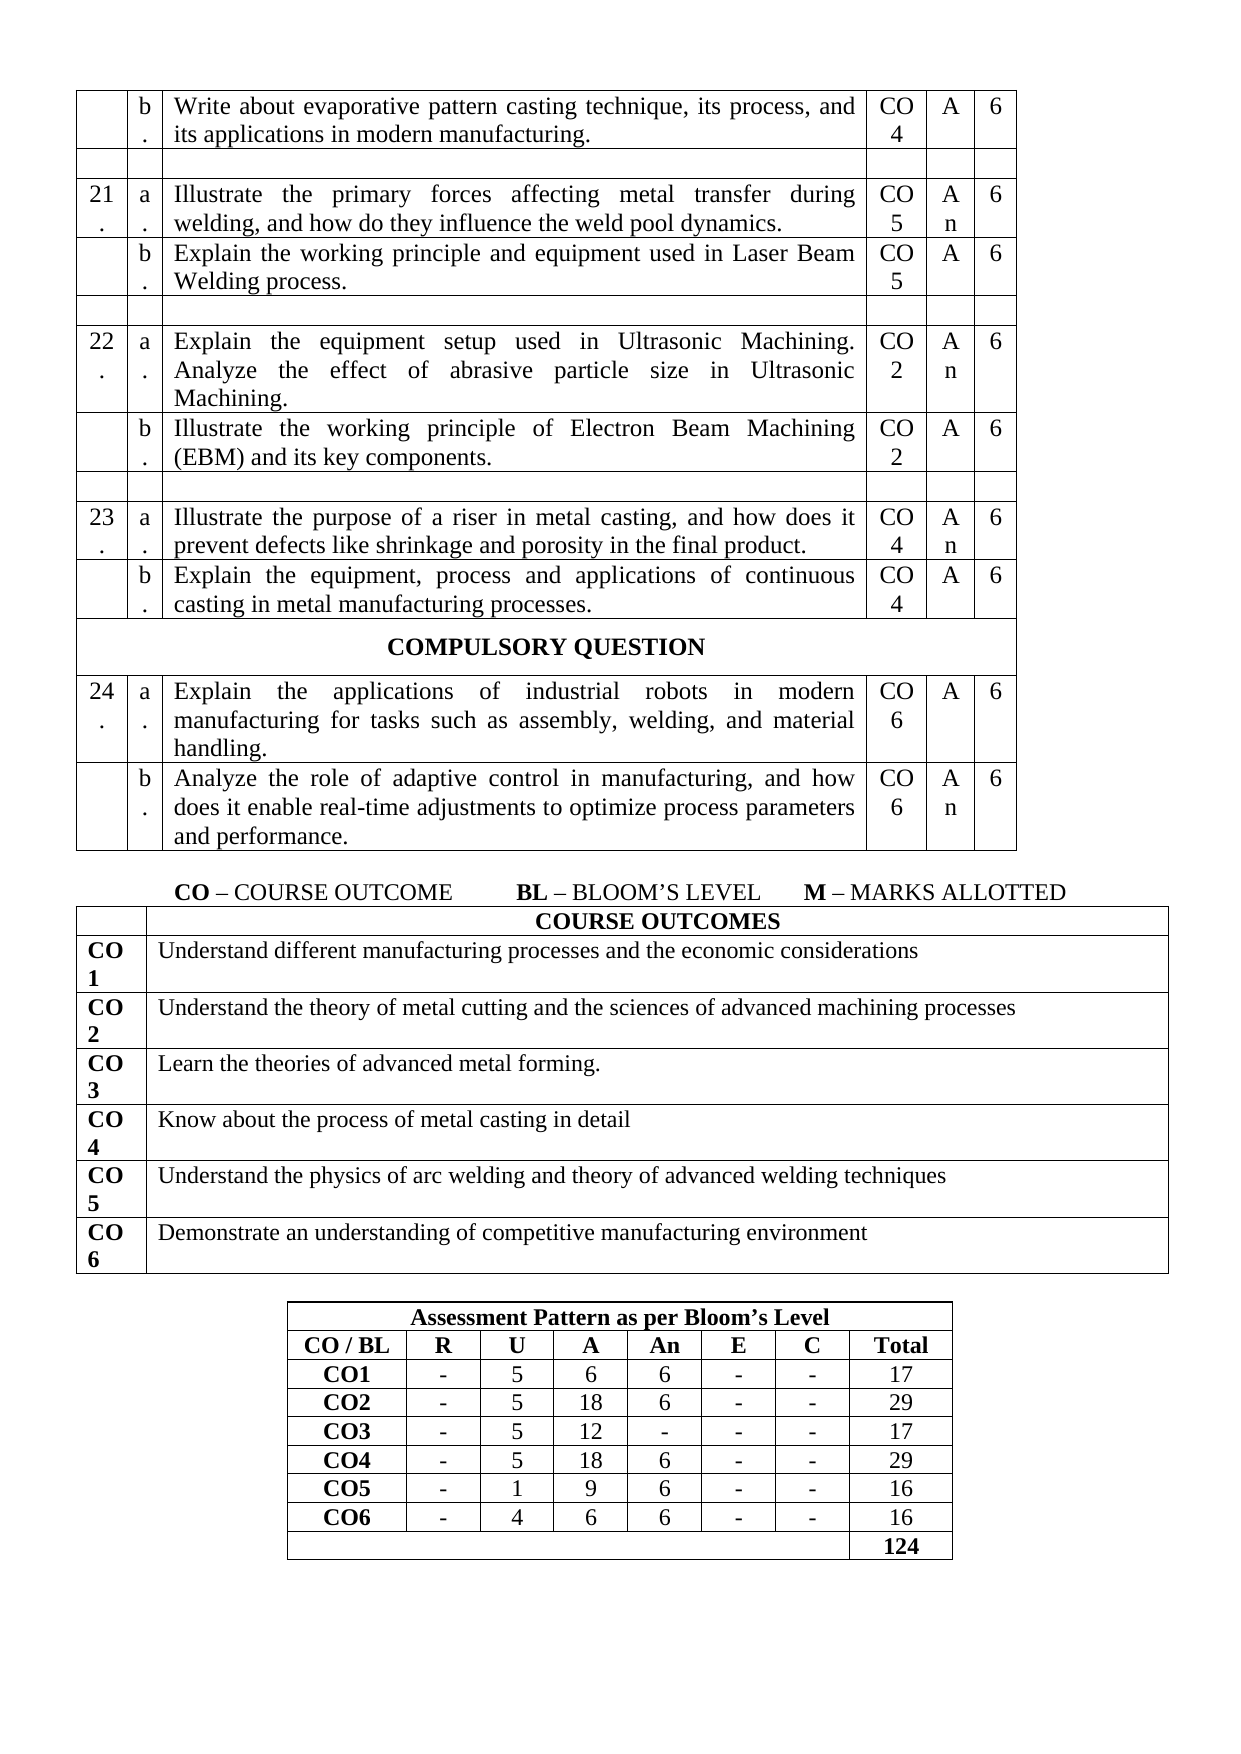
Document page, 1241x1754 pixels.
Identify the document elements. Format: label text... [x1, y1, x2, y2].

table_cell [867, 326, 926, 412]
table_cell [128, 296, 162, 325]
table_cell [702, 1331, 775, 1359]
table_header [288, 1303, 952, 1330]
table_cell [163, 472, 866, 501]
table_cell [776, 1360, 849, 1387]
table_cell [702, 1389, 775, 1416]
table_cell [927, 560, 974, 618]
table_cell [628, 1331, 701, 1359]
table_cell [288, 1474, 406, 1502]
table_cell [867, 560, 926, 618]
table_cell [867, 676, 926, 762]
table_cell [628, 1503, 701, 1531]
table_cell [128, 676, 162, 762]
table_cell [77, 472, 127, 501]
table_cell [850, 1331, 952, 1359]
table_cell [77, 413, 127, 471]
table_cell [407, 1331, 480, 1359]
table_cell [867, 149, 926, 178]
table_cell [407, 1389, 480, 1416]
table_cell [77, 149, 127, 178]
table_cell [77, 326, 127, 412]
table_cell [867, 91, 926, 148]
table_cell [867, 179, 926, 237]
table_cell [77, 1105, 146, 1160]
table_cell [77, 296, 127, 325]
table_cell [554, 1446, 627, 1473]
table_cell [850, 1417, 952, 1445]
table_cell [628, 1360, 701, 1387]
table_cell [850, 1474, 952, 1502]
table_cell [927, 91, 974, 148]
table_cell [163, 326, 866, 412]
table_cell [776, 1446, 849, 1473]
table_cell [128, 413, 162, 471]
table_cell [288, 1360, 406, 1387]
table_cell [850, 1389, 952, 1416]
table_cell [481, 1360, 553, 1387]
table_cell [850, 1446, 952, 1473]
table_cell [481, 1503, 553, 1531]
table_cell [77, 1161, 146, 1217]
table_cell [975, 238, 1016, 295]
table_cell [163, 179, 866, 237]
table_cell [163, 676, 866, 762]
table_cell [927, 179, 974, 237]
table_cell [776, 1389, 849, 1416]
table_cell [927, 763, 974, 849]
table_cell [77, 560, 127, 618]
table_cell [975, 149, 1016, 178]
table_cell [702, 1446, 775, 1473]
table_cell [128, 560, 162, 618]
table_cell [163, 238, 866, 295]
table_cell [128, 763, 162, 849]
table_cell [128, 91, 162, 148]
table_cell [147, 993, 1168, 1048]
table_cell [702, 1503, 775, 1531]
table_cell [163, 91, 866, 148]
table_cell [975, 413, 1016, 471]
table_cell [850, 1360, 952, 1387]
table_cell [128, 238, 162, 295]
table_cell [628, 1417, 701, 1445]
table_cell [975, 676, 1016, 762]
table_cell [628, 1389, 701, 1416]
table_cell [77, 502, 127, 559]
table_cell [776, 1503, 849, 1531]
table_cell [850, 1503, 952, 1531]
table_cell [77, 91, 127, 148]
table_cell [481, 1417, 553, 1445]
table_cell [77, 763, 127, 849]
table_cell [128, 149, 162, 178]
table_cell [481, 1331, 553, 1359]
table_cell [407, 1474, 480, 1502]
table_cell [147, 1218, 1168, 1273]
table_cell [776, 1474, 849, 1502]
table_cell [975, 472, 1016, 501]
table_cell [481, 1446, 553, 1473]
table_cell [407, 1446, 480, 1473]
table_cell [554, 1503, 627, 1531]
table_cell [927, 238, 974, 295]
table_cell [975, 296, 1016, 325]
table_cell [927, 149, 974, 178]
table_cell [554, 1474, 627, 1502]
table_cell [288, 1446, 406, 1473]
text CO – COURSE OUTCOME BL – BLOOM’S LEVEL M – MARKS ALLOTTED [150, 878, 1090, 906]
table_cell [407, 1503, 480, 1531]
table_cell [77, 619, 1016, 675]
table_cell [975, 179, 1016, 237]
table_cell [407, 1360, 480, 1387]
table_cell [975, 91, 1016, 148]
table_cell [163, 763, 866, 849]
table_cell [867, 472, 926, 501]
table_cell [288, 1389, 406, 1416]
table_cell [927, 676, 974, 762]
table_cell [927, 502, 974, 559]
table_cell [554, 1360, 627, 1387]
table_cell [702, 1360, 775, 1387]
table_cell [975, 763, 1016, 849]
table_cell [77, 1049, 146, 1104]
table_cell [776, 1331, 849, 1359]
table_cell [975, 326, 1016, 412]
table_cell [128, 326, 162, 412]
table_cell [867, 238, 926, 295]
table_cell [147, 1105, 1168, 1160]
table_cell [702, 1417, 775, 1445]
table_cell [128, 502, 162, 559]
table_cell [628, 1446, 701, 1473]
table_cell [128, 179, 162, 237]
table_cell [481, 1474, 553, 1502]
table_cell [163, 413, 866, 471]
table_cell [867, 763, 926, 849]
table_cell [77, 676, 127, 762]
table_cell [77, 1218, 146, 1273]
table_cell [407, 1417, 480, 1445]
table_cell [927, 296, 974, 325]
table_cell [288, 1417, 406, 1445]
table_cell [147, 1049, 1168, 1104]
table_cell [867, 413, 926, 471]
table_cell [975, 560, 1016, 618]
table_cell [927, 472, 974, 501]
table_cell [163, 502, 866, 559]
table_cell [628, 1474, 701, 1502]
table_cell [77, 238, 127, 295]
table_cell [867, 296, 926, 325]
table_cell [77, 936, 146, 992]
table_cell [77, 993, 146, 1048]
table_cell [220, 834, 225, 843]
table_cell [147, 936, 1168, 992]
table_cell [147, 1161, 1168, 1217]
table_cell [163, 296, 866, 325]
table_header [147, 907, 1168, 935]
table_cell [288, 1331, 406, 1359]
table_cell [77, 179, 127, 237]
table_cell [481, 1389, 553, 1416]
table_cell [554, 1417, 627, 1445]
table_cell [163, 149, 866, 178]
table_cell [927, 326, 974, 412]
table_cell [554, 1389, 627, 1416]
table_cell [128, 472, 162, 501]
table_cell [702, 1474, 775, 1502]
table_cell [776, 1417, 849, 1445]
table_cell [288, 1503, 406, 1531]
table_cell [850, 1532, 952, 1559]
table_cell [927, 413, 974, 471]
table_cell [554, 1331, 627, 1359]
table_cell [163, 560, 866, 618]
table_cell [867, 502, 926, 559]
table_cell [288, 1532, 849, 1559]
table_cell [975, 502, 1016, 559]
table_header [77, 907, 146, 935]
